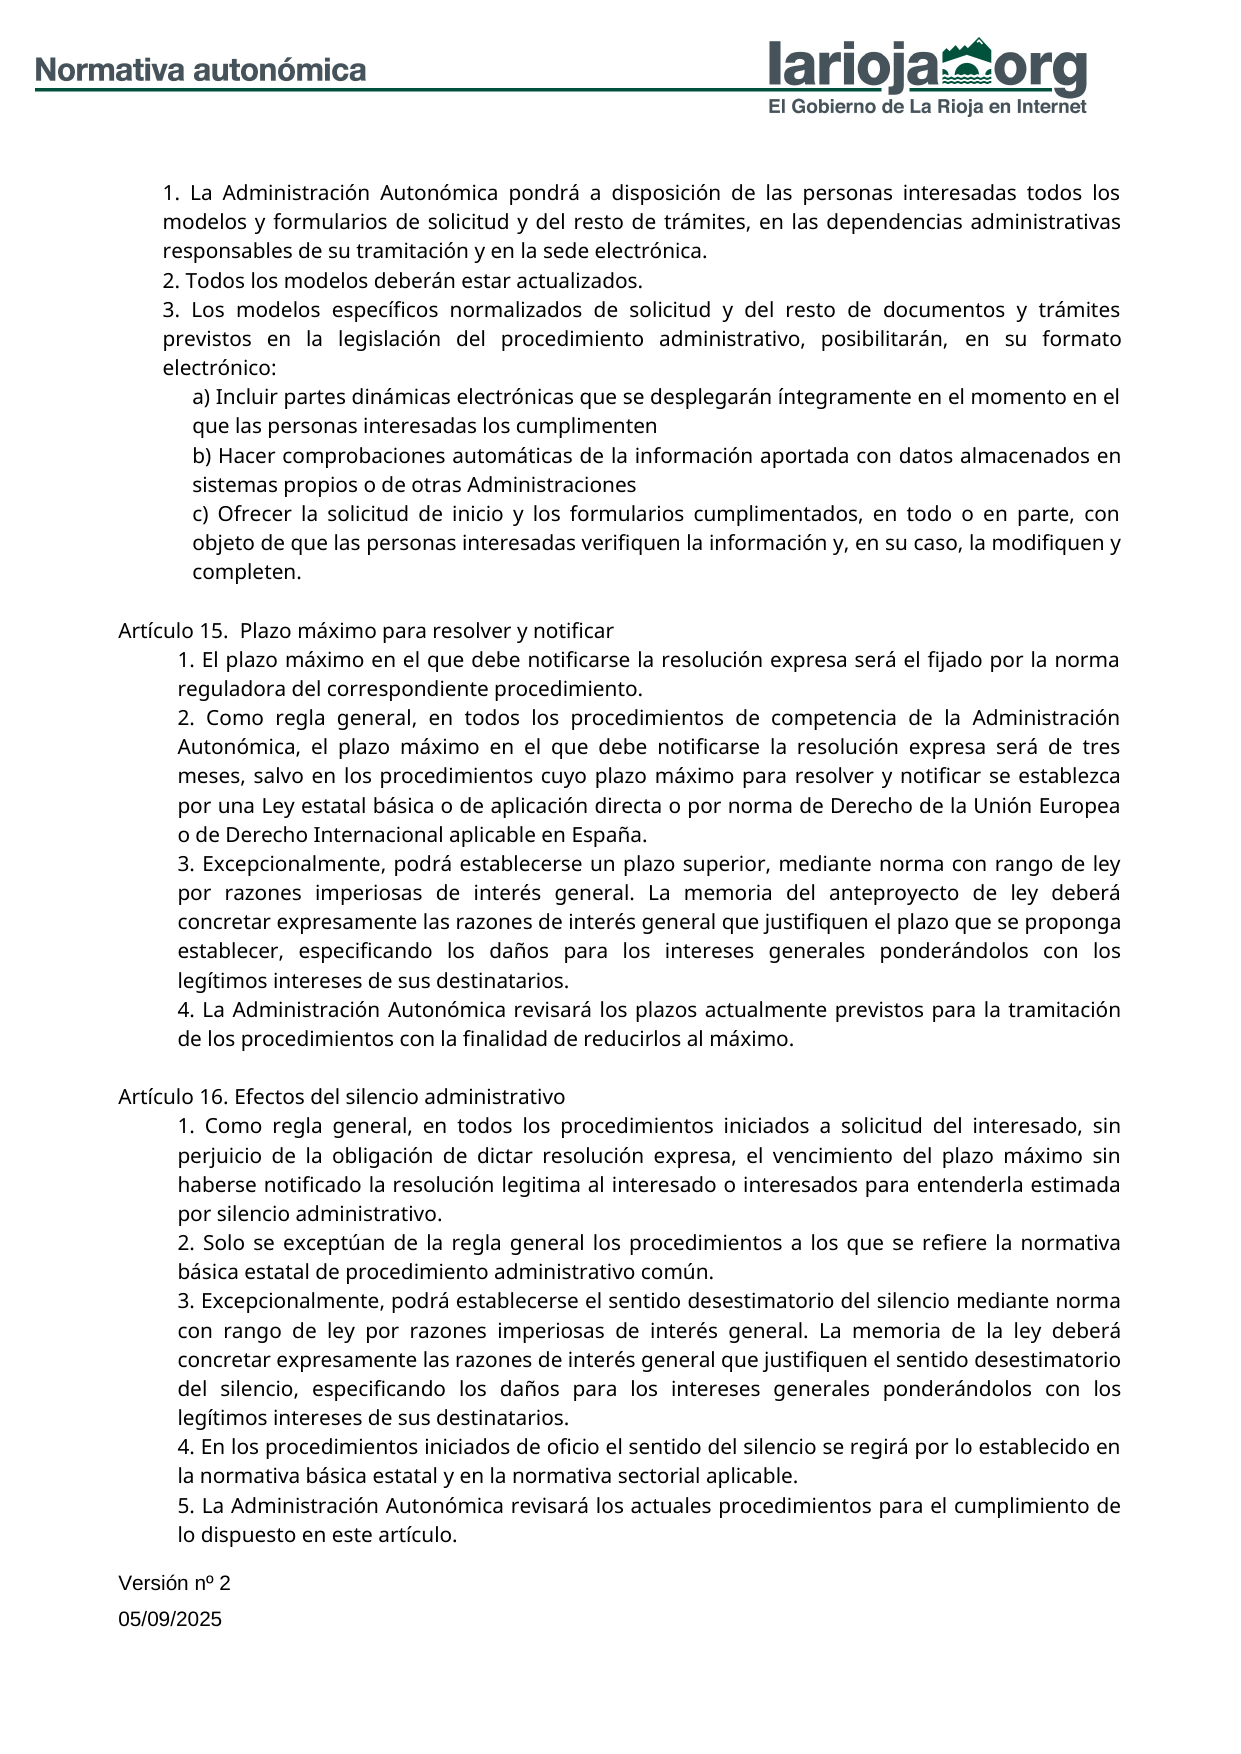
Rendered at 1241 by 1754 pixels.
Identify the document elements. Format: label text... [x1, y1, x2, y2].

text 2. Como regla general, en todos los procedimientos de competencia de la Administración Autonómica, el plazo máximo en el que debe notificarse la resolución expresa será de tres meses, salvo en los procedimientos cuyo plazo máximo para resolver y notificar se establezca por una Ley estatal básica o de aplicación directa o por norma de Derecho de la Unión Europea o de Derecho Internacional aplicable en España. [177, 702, 1122, 848]
text 1. Como regla general, en todos los procedimientos iniciados a solicitud del interesado, sin perjuicio de la obligación de dictar resolución expresa, el vencimiento del plazo máximo sin haberse notificado la resolución legitima al interesado o interesados para entenderla estimada por silencio administrativo. [177, 1111, 1122, 1227]
text 5. La Administración Autonómica revisará los actuales procedimientos para el cumplimiento de lo dispuesto en este artículo. [177, 1490, 1122, 1548]
text 4. La Administración Autonómica revisará los plazos actualmente previstos para la tramitación de los procedimientos con la finalidad de reducirlos al máximo. [177, 994, 1122, 1052]
text 3. Excepcionalmente, podrá establecerse el sentido desestimatorio del silencio mediante norma con rango de ley por razones imperiosas de interés general. La memoria de la ley deberá concretar expresamente las razones de interés general que justifiquen el sentido desestimatorio del silencio, especificando los daños para los intereses generales ponderándolos con los legítimos intereses de sus destinatarios. [177, 1286, 1122, 1431]
text 3. Excepcionalmente, podrá establecerse un plazo superior, mediante norma con rango de ley por razones imperiosas de interés general. La memoria del anteproyecto de ley deberá concretar expresamente las razones de interés general que justifiquen el plazo que se proponga establecer, especificando los daños para los intereses generales ponderándolos con los legítimos intereses de sus destinatarios. [177, 848, 1122, 994]
list Plazo máximo para resolver y notificar [118, 615, 1122, 644]
picture [31, 32, 1091, 121]
text 1. La Administración Autonómica pondrá a disposición de las personas interesadas todos los modelos y formularios de solicitud y del resto de trámites, en las dependencias administrativas responsables de su tramitación y en la sede electrónica. [162, 177, 1122, 265]
text 2. Todos los modelos deberán estar actualizados. [162, 265, 1122, 294]
text 2. Solo se exceptúan de la regla general los procedimientos a los que se refiere la normativa básica estatal de procedimiento administrativo común. [177, 1227, 1122, 1286]
text c) Ofrecer la solicitud de inicio y los formularios cumplimentados, en todo o en parte, con objeto de que las personas interesadas verifiquen la información y, en su caso, la modifiquen y completen. [192, 498, 1122, 586]
text 3. Los modelos específicos normalizados de solicitud y del resto de documentos y trámites previstos en la legislación del procedimiento administrativo, posibilitarán, en su formato electrónico: [162, 294, 1122, 381]
text 4. En los procedimientos iniciados de oficio el sentido del silencio se regirá por lo establecido en la normativa básica estatal y en la normativa sectorial aplicable. [177, 1431, 1122, 1490]
text a) Incluir partes dinámicas electrónicas que se desplegarán íntegramente en el momento en el que las personas interesadas los cumplimenten [192, 381, 1122, 440]
text 1. El plazo máximo en el que debe notificarse la resolución expresa será el fijado por la norma reguladora del correspondiente procedimiento. [177, 644, 1122, 702]
text b) Hacer comprobaciones automáticas de la información aportada con datos almacenados en sistemas propios o de otras Administraciones [192, 440, 1122, 498]
list Efectos del silencio administrativo [118, 1081, 1122, 1111]
